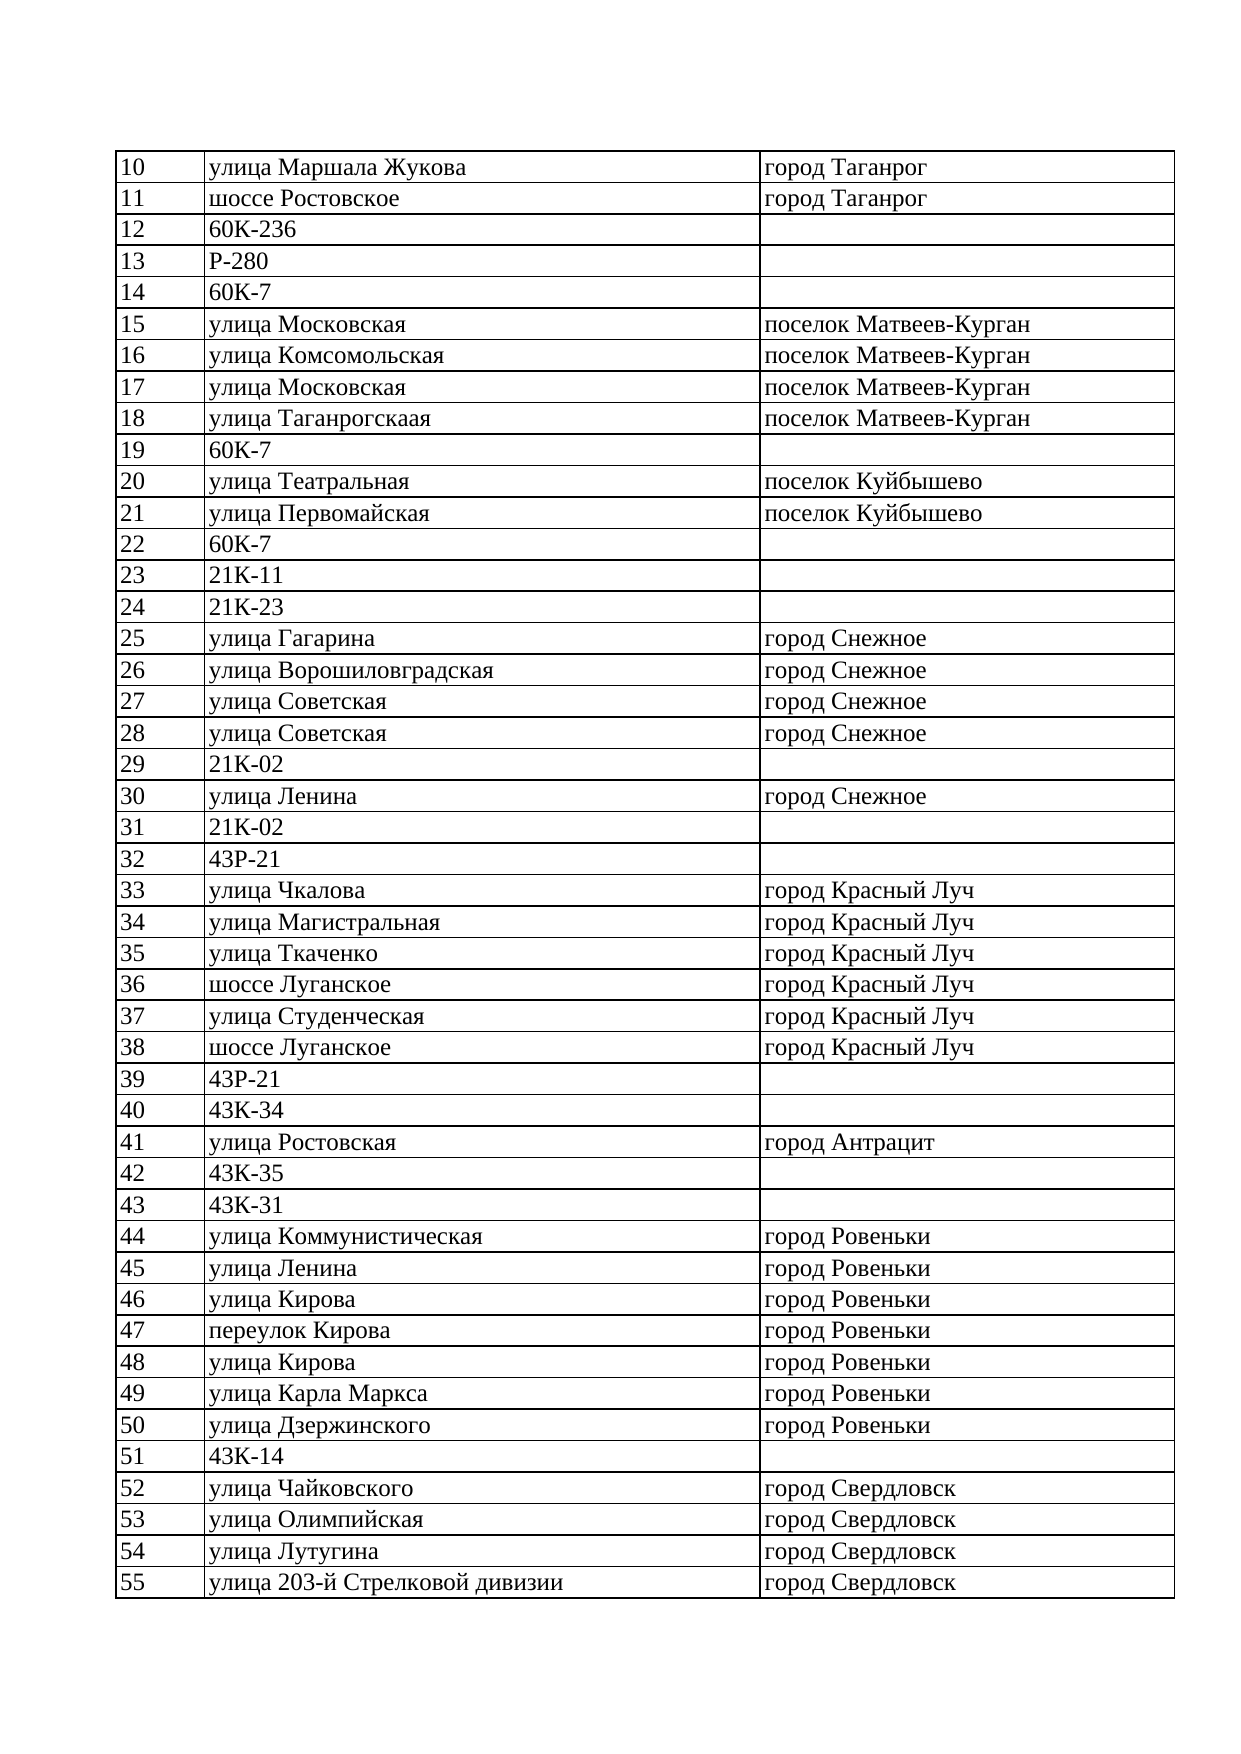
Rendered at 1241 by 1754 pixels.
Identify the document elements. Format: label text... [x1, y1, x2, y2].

table_cell город Красный Луч [761, 907, 1174, 936]
table_cell 47 [117, 1316, 204, 1345]
table_cell улица Лутугина [205, 1536, 759, 1566]
table_cell [761, 592, 1174, 622]
table_cell [761, 1190, 1174, 1219]
table_cell 31 [117, 812, 204, 842]
table_cell 21К-23 [205, 592, 759, 622]
table_cell переулок Кирова [205, 1316, 759, 1345]
table_cell [761, 277, 1174, 307]
table_cell улица Театральная [205, 466, 759, 496]
table_cell улица Ленина [205, 1253, 759, 1282]
table_cell 13 [117, 246, 204, 276]
table_cell улица Кирова [205, 1284, 759, 1314]
table_cell 48 [117, 1347, 204, 1377]
table_cell город Антрацит [761, 1127, 1174, 1157]
table_cell улица Советская [205, 686, 759, 716]
table_cell 20 [117, 466, 204, 496]
table_cell улица Кирова [205, 1347, 759, 1377]
table_cell 52 [117, 1473, 204, 1503]
table_cell город Ровеньки [761, 1221, 1174, 1251]
table_cell улица Комсомольская [205, 340, 759, 370]
table_cell улица Магистральная [205, 907, 759, 936]
table_cell 12 [117, 215, 204, 244]
table_cell 43 [117, 1190, 204, 1219]
table_cell 34 [117, 907, 204, 936]
table_cell 43К-34 [205, 1095, 759, 1125]
table_cell город Свердловск [761, 1567, 1174, 1597]
table_cell улица Ткаченко [205, 938, 759, 968]
table_cell 11 [117, 183, 204, 213]
table_cell город Снежное [761, 686, 1174, 716]
table_cell город Красный Луч [761, 875, 1174, 905]
table_cell Р-280 [205, 246, 759, 276]
table_cell шоссе Луганское [205, 970, 759, 999]
table_cell 60К-7 [205, 277, 759, 307]
table_cell поселок Матвеев-Курган [761, 309, 1174, 339]
table_cell 40 [117, 1095, 204, 1125]
table_cell 44 [117, 1221, 204, 1251]
table_cell город Ровеньки [761, 1284, 1174, 1314]
table_cell улица Ростовская [205, 1127, 759, 1157]
table_cell город Таганрог [761, 183, 1174, 213]
table_cell поселок Куйбышево [761, 466, 1174, 496]
table_cell 23 [117, 561, 204, 590]
table_cell [761, 246, 1174, 276]
table_cell 60К-236 [205, 215, 759, 244]
table_cell 60К-7 [205, 435, 759, 464]
table_cell 21К-11 [205, 561, 759, 590]
table_cell улица Московская [205, 372, 759, 402]
table_cell город Ровеньки [761, 1347, 1174, 1377]
table_cell поселок Куйбышево [761, 498, 1174, 527]
table_cell [761, 435, 1174, 464]
table_cell [761, 215, 1174, 244]
table_cell город Красный Луч [761, 970, 1174, 999]
table_cell 43Р-21 [205, 844, 759, 873]
table_cell поселок Матвеев-Курган [761, 403, 1174, 433]
table_cell 22 [117, 529, 204, 559]
table_cell 39 [117, 1064, 204, 1094]
table_cell 37 [117, 1001, 204, 1031]
table_cell город Красный Луч [761, 938, 1174, 968]
table_cell 10 [117, 152, 204, 181]
table_cell 21К-02 [205, 812, 759, 842]
table_cell 14 [117, 277, 204, 307]
table_cell улица Олимпийская [205, 1504, 759, 1534]
table_cell улица Чайковского [205, 1473, 759, 1503]
table_cell [761, 1441, 1174, 1471]
table_cell город Красный Луч [761, 1032, 1174, 1062]
table_cell 21 [117, 498, 204, 527]
table_cell 27 [117, 686, 204, 716]
table_cell [761, 1158, 1174, 1188]
table_cell 35 [117, 938, 204, 968]
table_cell улица Карла Маркса [205, 1378, 759, 1408]
table_cell город Красный Луч [761, 1001, 1174, 1031]
table_cell улица Ленина [205, 781, 759, 811]
table_cell город Ровеньки [761, 1378, 1174, 1408]
table_cell 43К-14 [205, 1441, 759, 1471]
table_cell улица Дзержинского [205, 1410, 759, 1440]
table_cell 28 [117, 718, 204, 748]
table_cell 53 [117, 1504, 204, 1534]
table_cell [761, 1064, 1174, 1094]
table_cell 24 [117, 592, 204, 622]
table_cell [761, 1095, 1174, 1125]
table_cell улица Таганрогскаая [205, 403, 759, 433]
table_cell улица Московская [205, 309, 759, 339]
table_cell город Свердловск [761, 1536, 1174, 1566]
table_cell поселок Матвеев-Курган [761, 340, 1174, 370]
table_cell [761, 812, 1174, 842]
table_cell город Ровеньки [761, 1253, 1174, 1282]
table_cell 19 [117, 435, 204, 464]
table_cell 51 [117, 1441, 204, 1471]
table_cell 30 [117, 781, 204, 811]
table_cell 38 [117, 1032, 204, 1062]
table_cell город Снежное [761, 781, 1174, 811]
table_cell улица Ворошиловградская [205, 655, 759, 685]
table_cell город Свердловск [761, 1473, 1174, 1503]
table_cell улица Студенческая [205, 1001, 759, 1031]
table_cell улица Первомайская [205, 498, 759, 527]
table_cell 43Р-21 [205, 1064, 759, 1094]
table_cell 36 [117, 970, 204, 999]
table_cell 17 [117, 372, 204, 402]
table_cell [761, 561, 1174, 590]
table_cell улица Маршала Жукова [205, 152, 759, 181]
table_cell город Ровеньки [761, 1410, 1174, 1440]
table_cell шоссе Ростовское [205, 183, 759, 213]
table_cell город Таганрог [761, 152, 1174, 181]
table_cell город Снежное [761, 655, 1174, 685]
table_cell 55 [117, 1567, 204, 1597]
table_cell 32 [117, 844, 204, 873]
table_cell город Свердловск [761, 1504, 1174, 1534]
table_cell 33 [117, 875, 204, 905]
table_cell поселок Матвеев-Курган [761, 372, 1174, 402]
table_cell 26 [117, 655, 204, 685]
table_cell 42 [117, 1158, 204, 1188]
table_cell 60К-7 [205, 529, 759, 559]
table_cell улица Гагарина [205, 623, 759, 653]
table_cell улица Чкалова [205, 875, 759, 905]
table_cell 16 [117, 340, 204, 370]
table_cell 15 [117, 309, 204, 339]
table_cell шоссе Луганское [205, 1032, 759, 1062]
table_cell город Снежное [761, 718, 1174, 748]
table_cell улица Советская [205, 718, 759, 748]
table_cell 21К-02 [205, 749, 759, 779]
table_cell 45 [117, 1253, 204, 1282]
table_cell город Снежное [761, 623, 1174, 653]
table_cell [761, 844, 1174, 873]
table_cell улица 203-й Стрелковой дивизии [205, 1567, 759, 1597]
table_cell 41 [117, 1127, 204, 1157]
table_cell 25 [117, 623, 204, 653]
table_cell город Ровеньки [761, 1316, 1174, 1345]
table_cell 54 [117, 1536, 204, 1566]
table_cell 50 [117, 1410, 204, 1440]
table_cell 29 [117, 749, 204, 779]
table_cell 43К-35 [205, 1158, 759, 1188]
table_cell 46 [117, 1284, 204, 1314]
table_cell 18 [117, 403, 204, 433]
table_cell улица Коммунистическая [205, 1221, 759, 1251]
table_cell 43К-31 [205, 1190, 759, 1219]
table_cell [761, 749, 1174, 779]
table_cell [761, 529, 1174, 559]
table_cell 49 [117, 1378, 204, 1408]
